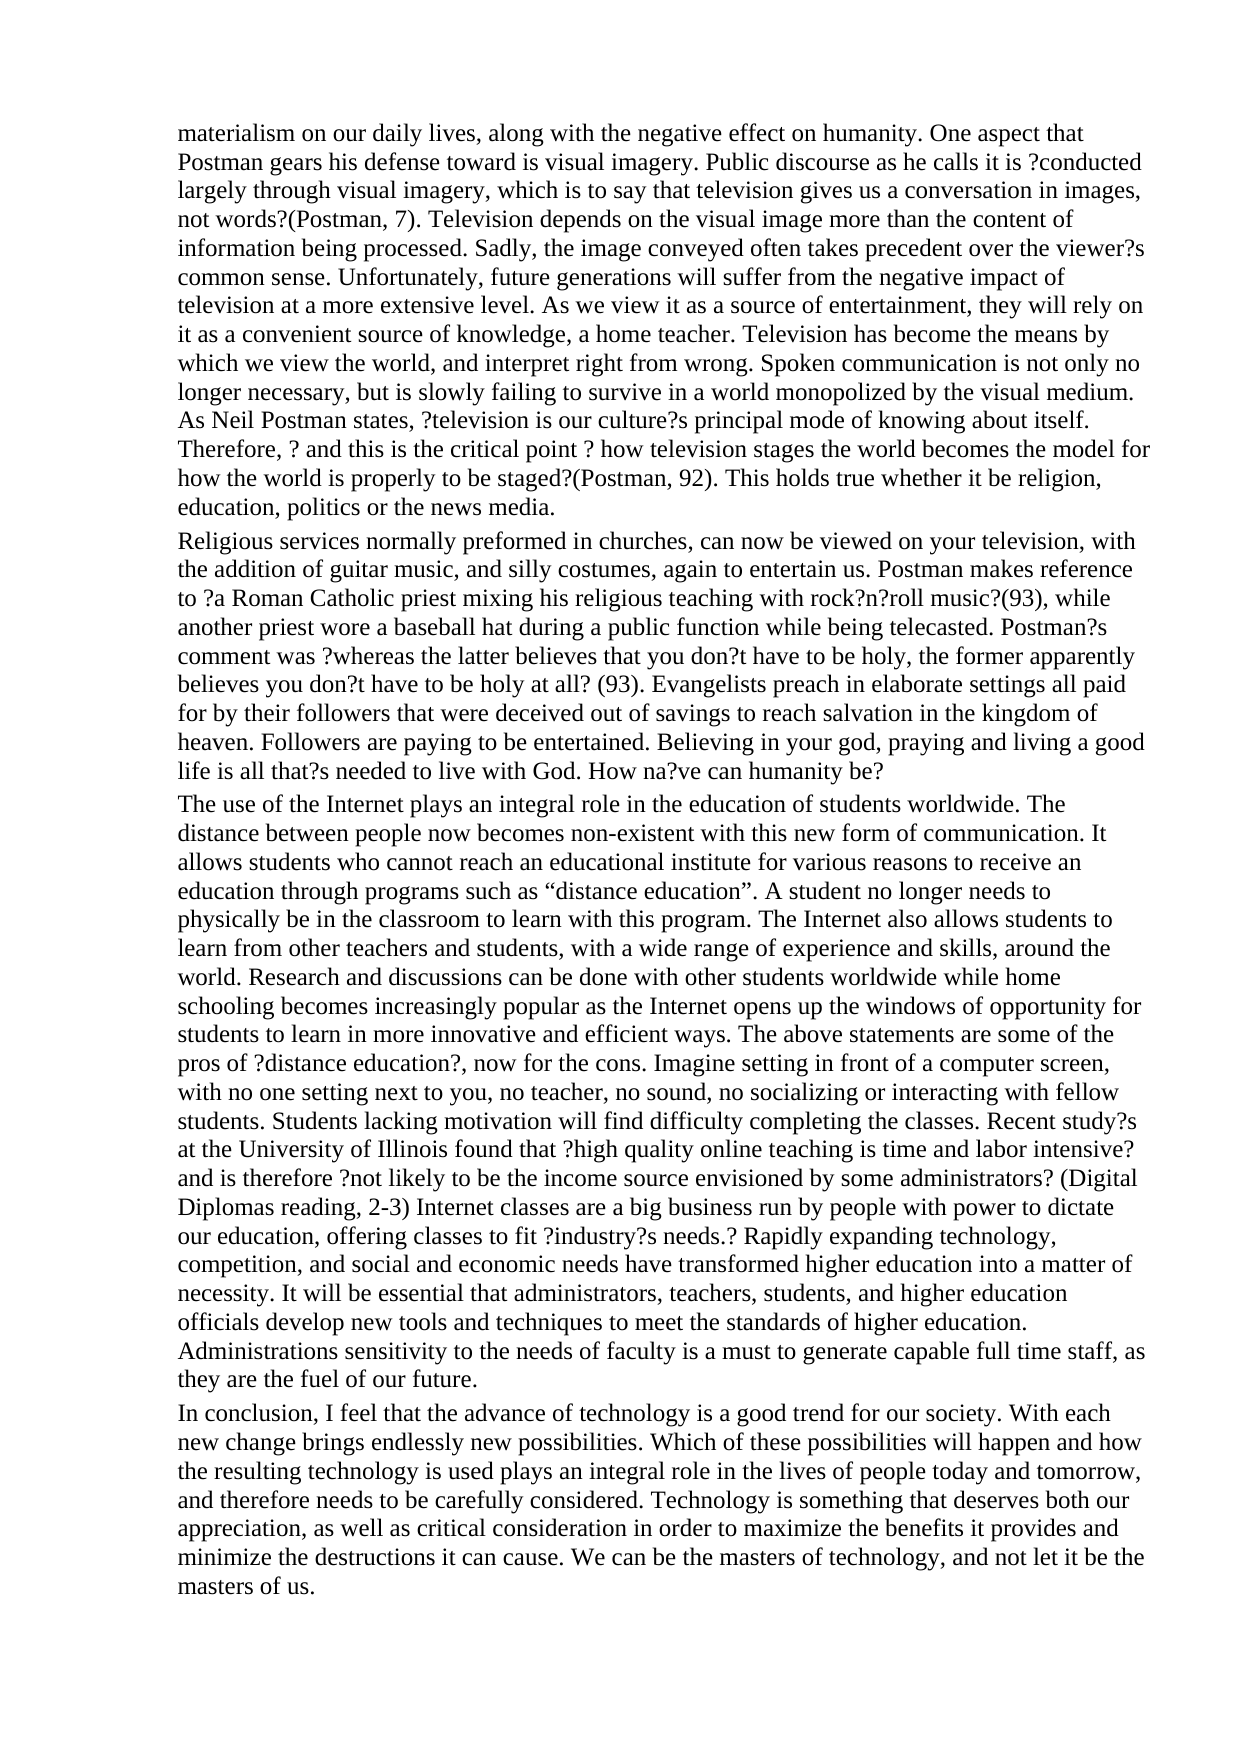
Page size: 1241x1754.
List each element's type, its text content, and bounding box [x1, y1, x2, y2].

text In conclusion, I feel that the advance of technology is a good trend for our society. With each new change brings endlessly new possibilities. Which of these possibilities will happen and how the resulting technology is used plays an integral role in the lives of people today and tomorrow, and therefore needs to be carefully considered. Technology is something that deserves both our appreciation, as well as critical consideration in order to maximize the benefits it provides and minimize the destructions it can cause. We can be the masters of technology, and not let it be the masters of us. [177, 1398, 1152, 1600]
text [177, 118, 1152, 521]
text Religious services normally preformed in churches, can now be viewed on your television, with the addition of guitar music, and silly costumes, again to entertain us. Postman makes reference to ?a Roman Catholic priest mixing his religious teaching with rock?n?roll music?(93), while another priest wore a baseball hat during a public function while being telecasted. Postman?s comment was ?whereas the latter believes that you don?t have to be holy, the former apparently believes you don?t have to be holy at all? (93). Evangelists preach in elaborate settings all paid for by their followers that were deceived out of savings to reach salvation in the kingdom of heaven. Followers are paying to be entertained. Believing in your god, praying and living a good life is all that?s needed to live with God. How na?ve can humanity be? [177, 526, 1152, 784]
text The use of the Internet plays an integral role in the education of students worldwide. The distance between people now becomes non-existent with this new form of communication. It allows students who cannot reach an educational institute for various reasons to receive an education through programs such as “distance education”. A student no longer needs to physically be in the classroom to learn with this program. The Internet also allows students to learn from other teachers and students, with a wide range of experience and skills, around the world. Research and discussions can be done with other students worldwide while home schooling becomes increasingly popular as the Internet opens up the windows of opportunity for students to learn in more innovative and efficient ways. The above statements are some of the pros of ?distance education?, now for the cons. Imagine setting in front of a computer screen, with no one setting next to you, no teacher, no sound, no socializing or interacting with fellow students. Students lacking motivation will find difficulty completing the classes. Recent study?s at the University of Illinois found that ?high quality online teaching is time and labor intensive? and is therefore ?not likely to be the income source envisioned by some administrators? (Digital Diplomas reading, 2-3) Internet classes are a big business run by people with power to dictate our education, offering classes to fit ?industry?s needs.? Rapidly expanding technology, competition, and social and economic needs have transformed higher education into a matter of necessity. It will be essential that administrators, teachers, students, and higher education officials develop new tools and techniques to meet the standards of higher education. Administrations sensitivity to the needs of faculty is a must to generate capable full time staff, as they are the fuel of our future. [177, 789, 1152, 1393]
